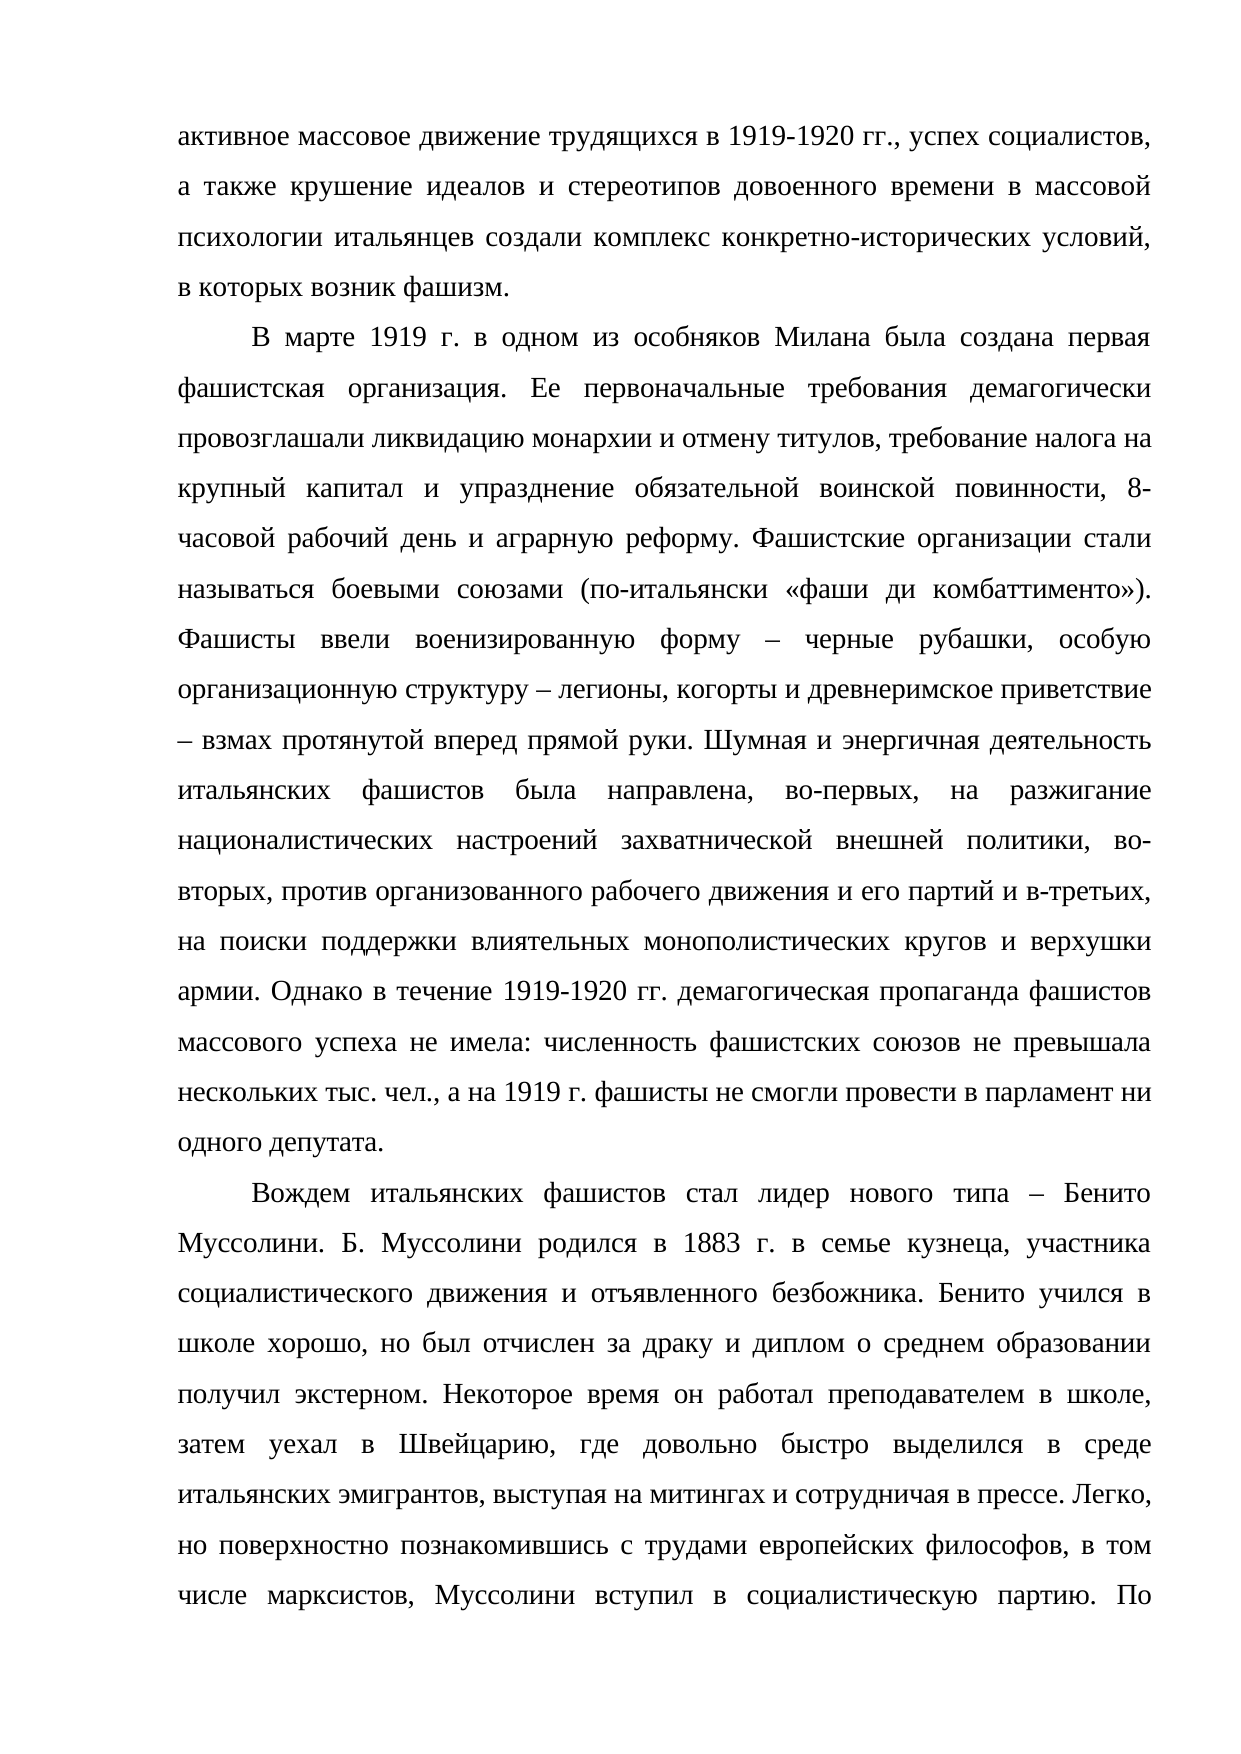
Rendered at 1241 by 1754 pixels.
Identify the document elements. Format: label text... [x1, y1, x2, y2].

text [177, 1175, 1152, 1611]
text В марте 1919 г. в одном из особняков Милана была создана первая фашистская организация. Ее первоначальные требования демагогически провозглашали ликвидацию монархии и отмену титулов, требование налога на крупный капитал и упразднение обязательной воинской повинности, 8-часовой рабочий день и аграрную реформу. Фашистские организации стали называться боевыми союзами (по-итальянски «фаши ди комбаттименто»). Фашисты ввели военизированную форму – черные рубашки, особую организационную структуру – легионы, когорты и древнеримское приветствие – взмах протянутой вперед прямой руки. Шумная и энергичная деятельность итальянских фашистов была направлена, во-первых, на разжигание националистических настроений захватнической внешней политики, во-вторых, против организованного рабочего движения и его партий и в-третьих, на поиски поддержки влиятельных монополистических кругов и верхушки армии. Однако в течение 1919-1920 гг. демагогическая пропаганда фашистов массового успеха не имела: численность фашистских союзов не превышала нескольких тыс. чел., а на 1919 г. фашисты не смогли провести в парламент ни одного депутата. [177, 319, 1152, 1158]
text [177, 118, 1152, 303]
